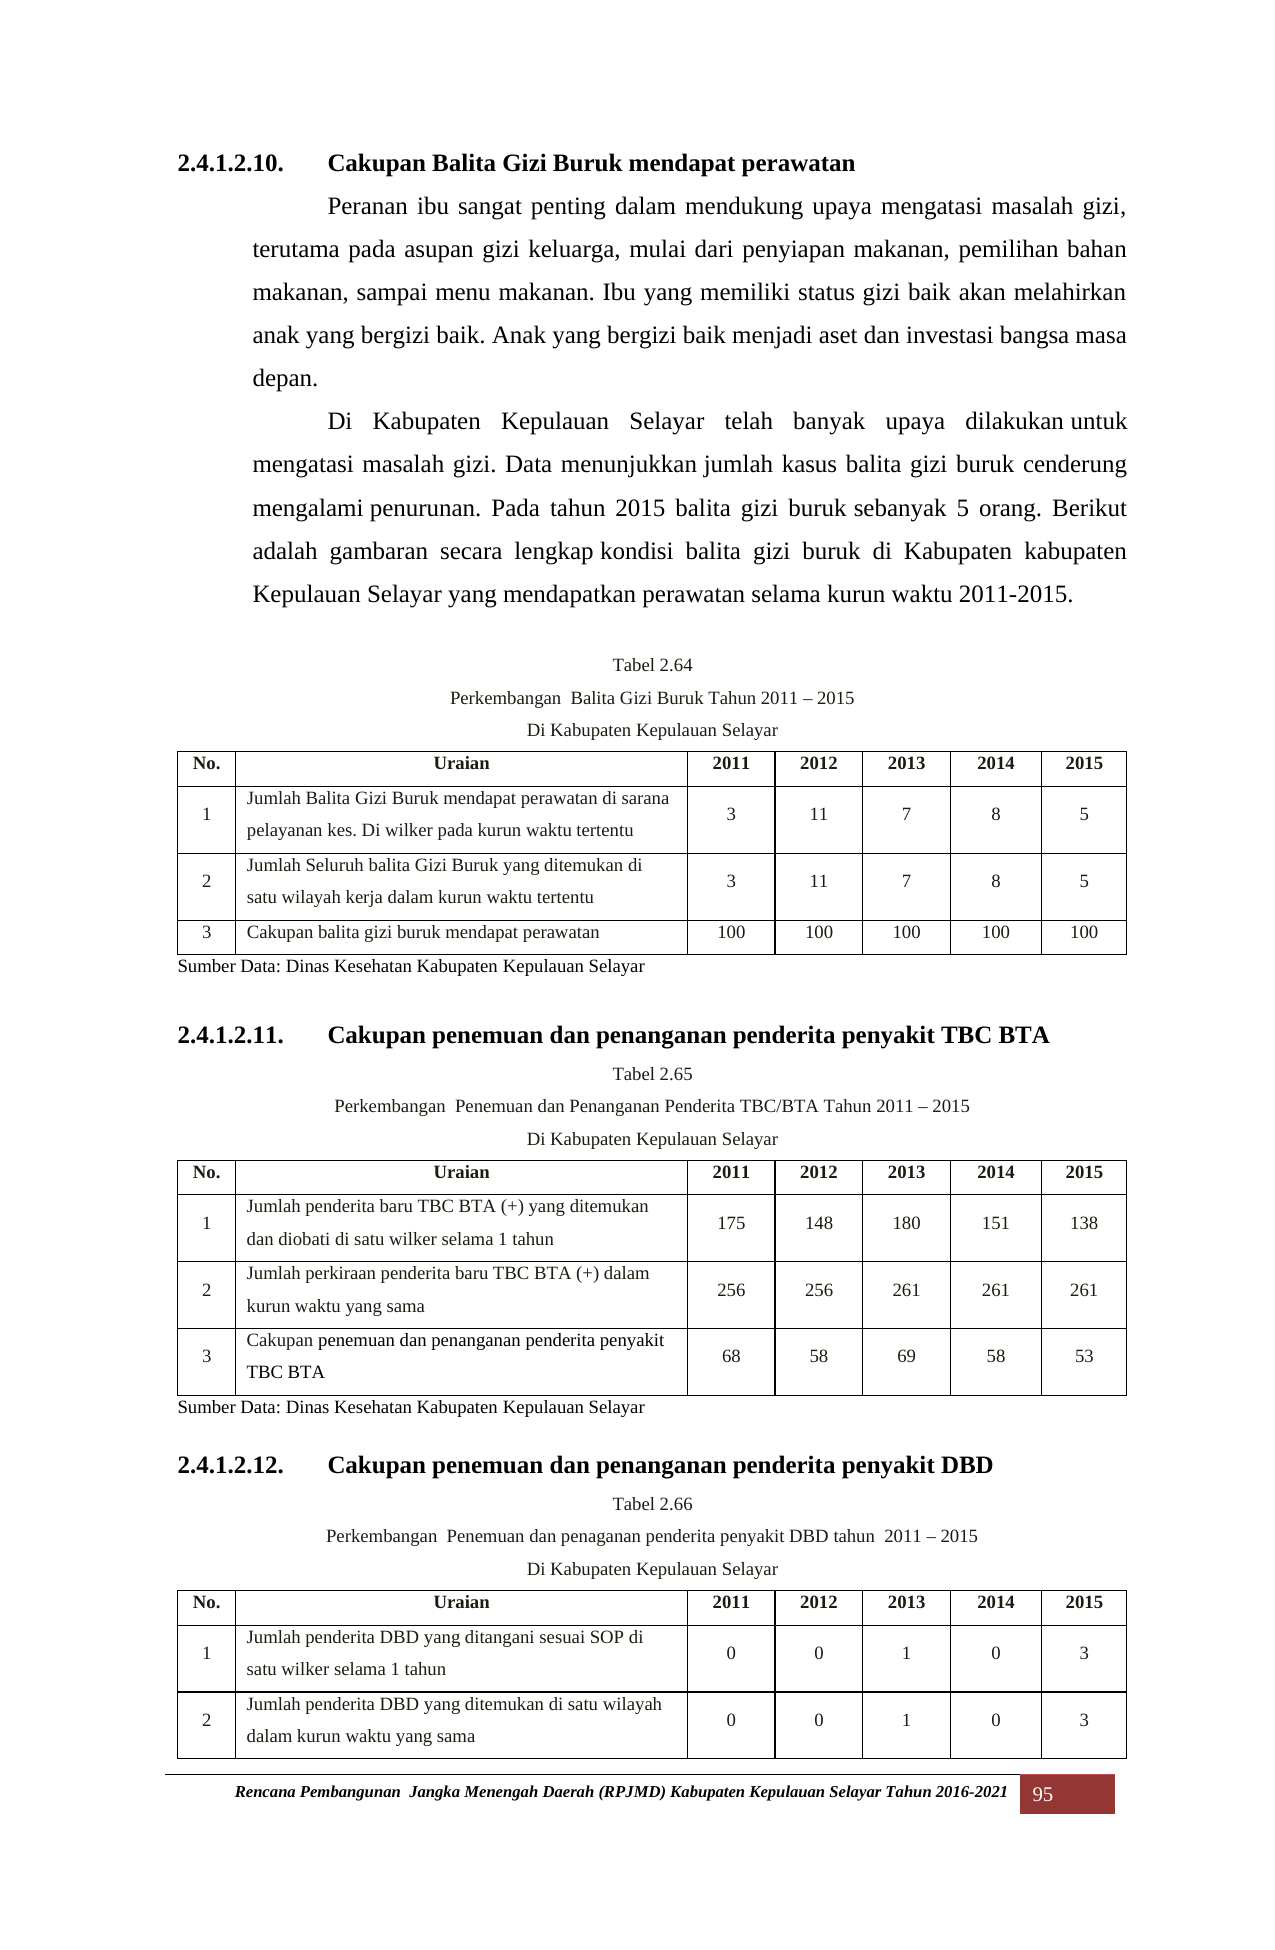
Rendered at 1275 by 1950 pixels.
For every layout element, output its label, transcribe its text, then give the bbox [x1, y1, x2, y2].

text Peranan ibu sangat penting dalam mendukung upaya mengatasi masalah gizi, terutama pada asupan gizi keluarga, mulai dari penyiapan makanan, pemilihan bahan makanan, sampai menu makanan. Ibu yang memiliki status gizi baik akan melahirkan anak yang bergizi baik. Anak yang bergizi baik menjadi aset dan investasi bangsa masa depan. [252, 191, 1127, 392]
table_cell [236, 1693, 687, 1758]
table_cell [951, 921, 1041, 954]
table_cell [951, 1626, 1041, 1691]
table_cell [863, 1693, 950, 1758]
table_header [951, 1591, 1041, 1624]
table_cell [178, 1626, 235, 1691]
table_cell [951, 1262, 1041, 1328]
list Cakupan Balita Gizi Buruk mendapat perawatan [177, 148, 1127, 176]
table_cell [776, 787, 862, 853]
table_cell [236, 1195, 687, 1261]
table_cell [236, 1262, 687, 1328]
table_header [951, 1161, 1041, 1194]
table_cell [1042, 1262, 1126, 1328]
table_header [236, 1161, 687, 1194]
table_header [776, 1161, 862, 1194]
text Perkembangan Penemuan dan penaganan penderita penyakit DBD tahun 2011 – 2015 [177, 1525, 1127, 1547]
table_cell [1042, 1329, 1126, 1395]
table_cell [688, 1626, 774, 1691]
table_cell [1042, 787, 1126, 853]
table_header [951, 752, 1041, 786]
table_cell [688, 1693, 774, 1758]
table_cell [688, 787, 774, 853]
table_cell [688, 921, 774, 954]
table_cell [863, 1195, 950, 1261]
text Di Kabupaten Kepulauan Selayar telah banyak upaya dilakukan untuk mengatasi masalah gizi. Data menunjukkan jumlah kasus balita gizi buruk cenderung mengalami penurunan. Pada tahun 2015 balita gizi buruk sebanyak 5 orang. Berikut adalah gambaran secara lengkap kondisi balita gizi buruk di Kabupaten kabupaten Kepulauan Selayar yang mendapatkan perawatan selama kurun waktu 2011-2015. [252, 406, 1127, 608]
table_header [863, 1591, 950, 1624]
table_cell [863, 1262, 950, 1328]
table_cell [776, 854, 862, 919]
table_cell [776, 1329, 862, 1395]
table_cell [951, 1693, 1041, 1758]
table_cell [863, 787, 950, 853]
text Tabel 2.64 [177, 654, 1127, 676]
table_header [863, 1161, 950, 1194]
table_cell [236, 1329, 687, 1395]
text Tabel 2.66 [177, 1493, 1127, 1514]
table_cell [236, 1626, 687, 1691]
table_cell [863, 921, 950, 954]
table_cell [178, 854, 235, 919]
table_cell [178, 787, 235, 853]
text Di Kabupaten Kepulauan Selayar [177, 719, 1127, 741]
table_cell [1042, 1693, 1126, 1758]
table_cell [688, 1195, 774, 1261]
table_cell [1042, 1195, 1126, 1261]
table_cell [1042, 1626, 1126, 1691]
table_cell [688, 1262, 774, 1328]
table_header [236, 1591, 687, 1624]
list Cakupan penemuan dan penanganan penderita penyakit DBD [177, 1450, 1127, 1479]
text Tabel 2.65 [177, 1063, 1127, 1084]
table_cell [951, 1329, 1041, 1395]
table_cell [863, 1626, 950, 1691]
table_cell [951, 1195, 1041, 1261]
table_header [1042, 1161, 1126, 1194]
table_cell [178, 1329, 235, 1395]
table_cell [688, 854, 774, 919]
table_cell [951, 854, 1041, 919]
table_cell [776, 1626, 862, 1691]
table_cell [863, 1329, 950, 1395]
text Di Kabupaten Kepulauan Selayar [177, 1558, 1127, 1579]
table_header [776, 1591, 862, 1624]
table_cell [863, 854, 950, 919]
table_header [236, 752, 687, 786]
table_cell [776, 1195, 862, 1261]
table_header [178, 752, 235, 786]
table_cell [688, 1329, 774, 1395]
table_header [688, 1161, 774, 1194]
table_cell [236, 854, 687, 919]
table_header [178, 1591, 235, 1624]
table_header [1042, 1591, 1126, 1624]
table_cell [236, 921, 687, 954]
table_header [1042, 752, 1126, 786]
list Cakupan penemuan dan penanganan penderita penyakit TBC BTA [177, 1020, 1127, 1048]
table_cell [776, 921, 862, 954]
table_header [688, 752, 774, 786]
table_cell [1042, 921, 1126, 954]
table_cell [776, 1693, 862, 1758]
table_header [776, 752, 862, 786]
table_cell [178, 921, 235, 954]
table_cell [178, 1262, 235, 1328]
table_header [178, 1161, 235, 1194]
text Sumber Data: Dinas Kesehatan Kabupaten Kepulauan Selayar [177, 1396, 1127, 1418]
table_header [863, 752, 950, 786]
text Perkembangan Balita Gizi Buruk Tahun 2011 – 2015 [177, 687, 1127, 708]
text Perkembangan Penemuan dan Penanganan Penderita TBC/BTA Tahun 2011 – 2015 [177, 1095, 1127, 1117]
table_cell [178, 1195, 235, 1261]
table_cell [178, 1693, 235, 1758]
text Sumber Data: Dinas Kesehatan Kabupaten Kepulauan Selayar [177, 955, 1127, 977]
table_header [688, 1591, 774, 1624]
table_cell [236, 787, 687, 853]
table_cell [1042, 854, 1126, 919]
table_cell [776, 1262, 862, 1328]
text Di Kabupaten Kepulauan Selayar [177, 1127, 1127, 1149]
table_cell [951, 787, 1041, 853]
